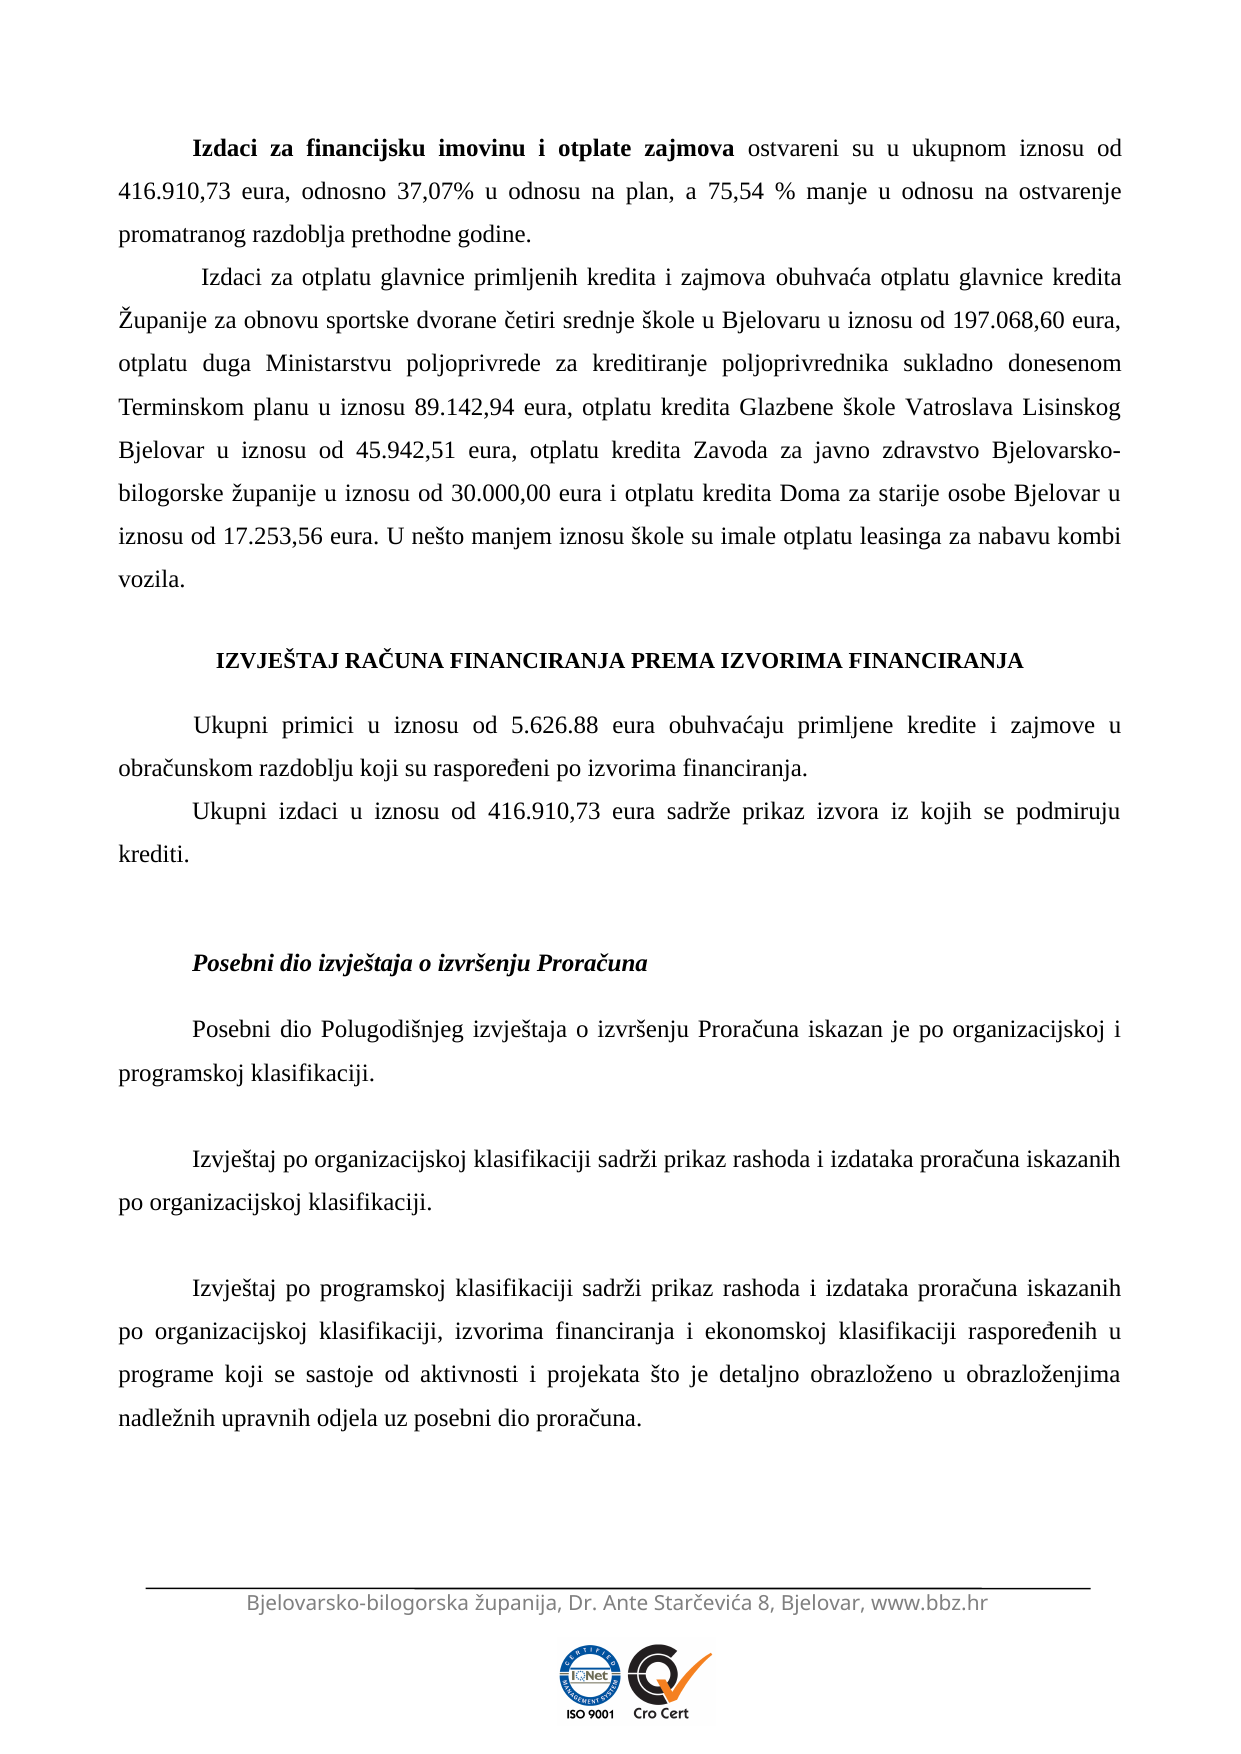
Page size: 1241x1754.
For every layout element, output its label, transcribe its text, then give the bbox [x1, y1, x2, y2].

text Posebni dio izvještaja o izvršenju Proračuna [118, 948, 1122, 977]
text Izdaci za otplatu glavnice primljenih kredita i zajmova obuhvaća otplatu glavnice kredita Županije za obnovu sportske dvorane četiri srednje škole u Bjelovaru u iznosu od 197.068,60 eura, otplatu duga Ministarstvu poljoprivrede za kreditiranje poljoprivrednika sukladno donesenom Terminskom planu u iznosu 89.142,94 eura, otplatu kredita Glazbene škole Vatroslava Lisinskog Bjelovar u iznosu od 45.942,51 eura, otplatu kredita Zavoda za javno zdravstvo Bjelovarsko-bilogorske županije u iznosu od 30.000,00 eura i otplatu kredita Doma za starije osobe Bjelovar u iznosu od 17.253,56 eura. U nešto manjem iznosu škole su imale otplatu leasinga za nabavu kombi vozila. [118, 262, 1122, 593]
text Posebni dio Polugodišnjeg izvještaja o izvršenju Proračuna iskazan je po organizacijskoj i programskoj klasifikaciji. [118, 1014, 1122, 1086]
picture [556, 1637, 717, 1726]
text Izvještaj po programskoj klasifikaciji sadrži prikaz rashoda i izdataka proračuna iskazanih po organizacijskoj klasifikaciji, izvorima financiranja i ekonomskoj klasifikaciji raspoređenih u programe koji se sastoje od aktivnosti i projekata što je detaljno obrazloženo u obrazloženjima nadležnih upravnih odjela uz posebni dio proračuna. [118, 1273, 1122, 1431]
text Ukupni primici u iznosu od 5.626.88 eura obuhvaćaju primljene kredite i zajmove u obračunskom razdoblju koji su raspoređeni po izvorima financiranja. [118, 710, 1122, 782]
text IZVJEŠTAJ RAČUNA FINANCIRANJA PREMA IZVORIMA FINANCIRANJA [118, 647, 1122, 673]
text Ukupni izdaci u iznosu od 416.910,73 eura sadrže prikaz izvora iz kojih se podmiruju krediti. [118, 796, 1122, 868]
text Izvještaj po organizacijskoj klasifikaciji sadrži prikaz rashoda i izdataka proračuna iskazanih po organizacijskoj klasifikaciji. [118, 1144, 1122, 1216]
text Izdaci za financijsku imovinu i otplate zajmova ostvareni su u ukupnom iznosu od 416.910,73 eura, odnosno 37,07% u odnosu na plan, a 75,54 % manje u odnosu na ostvarenje promatranog razdoblja prethodne godine. [118, 133, 1122, 248]
